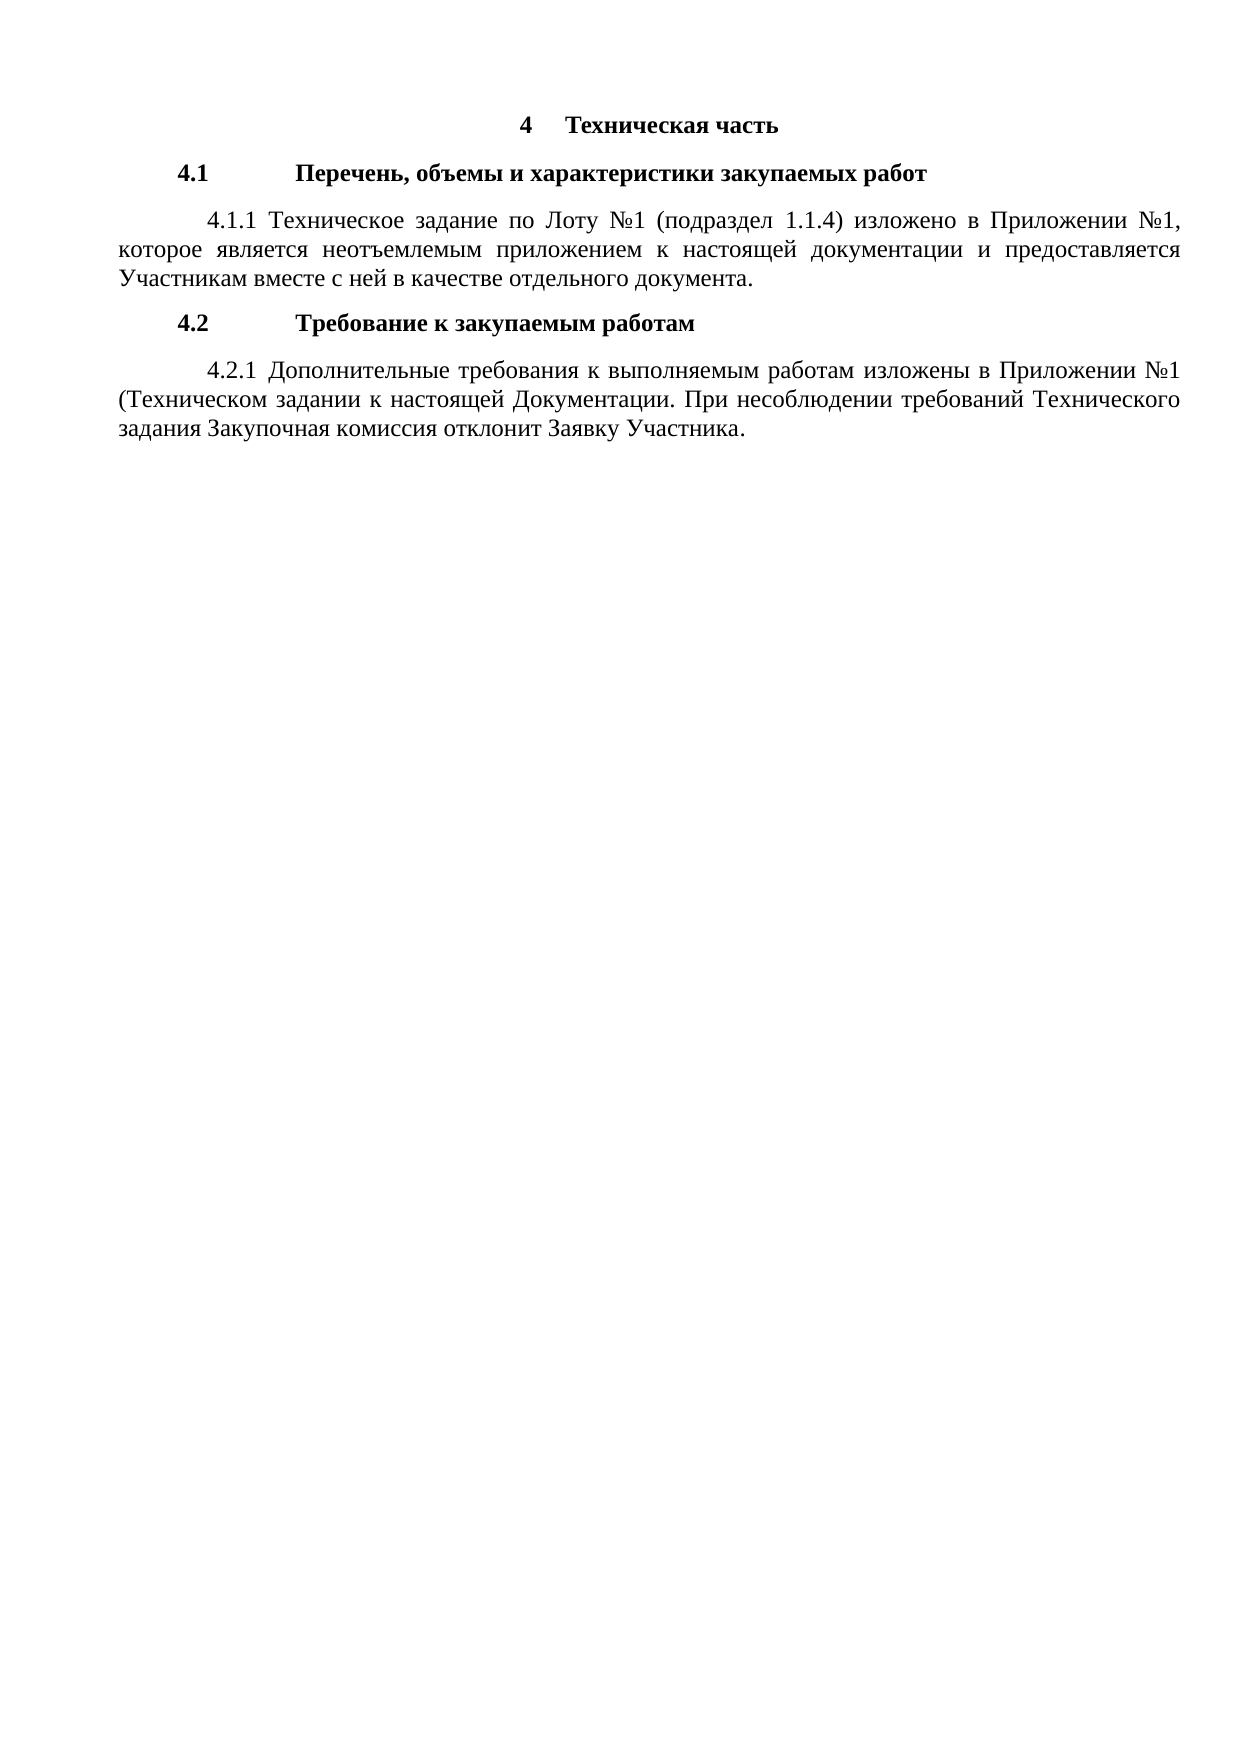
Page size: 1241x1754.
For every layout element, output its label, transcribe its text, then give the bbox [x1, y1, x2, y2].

subtitle Техническая часть [117, 110, 1181, 139]
subtitle Перечень, объемы и характеристики закупаемых работ [177, 158, 1181, 187]
subtitle Требование к закупаемым работам [177, 308, 1181, 337]
subtitle Дополнительные требования к выполняемым работам изложены в Приложении №1 (Техническом задании к настоящей Документации. При несоблюдении требований Технического задания Закупочная комиссия отклонит Заявку Участника. [118, 355, 1181, 442]
subtitle Техническое задание по Лоту №1 (подраздел 1.1.4) изложено в Приложении №1, которое является неотъемлемым приложением к настоящей документации и предоставляется Участникам вместе с ней в качестве отдельного документа. [118, 206, 1181, 292]
